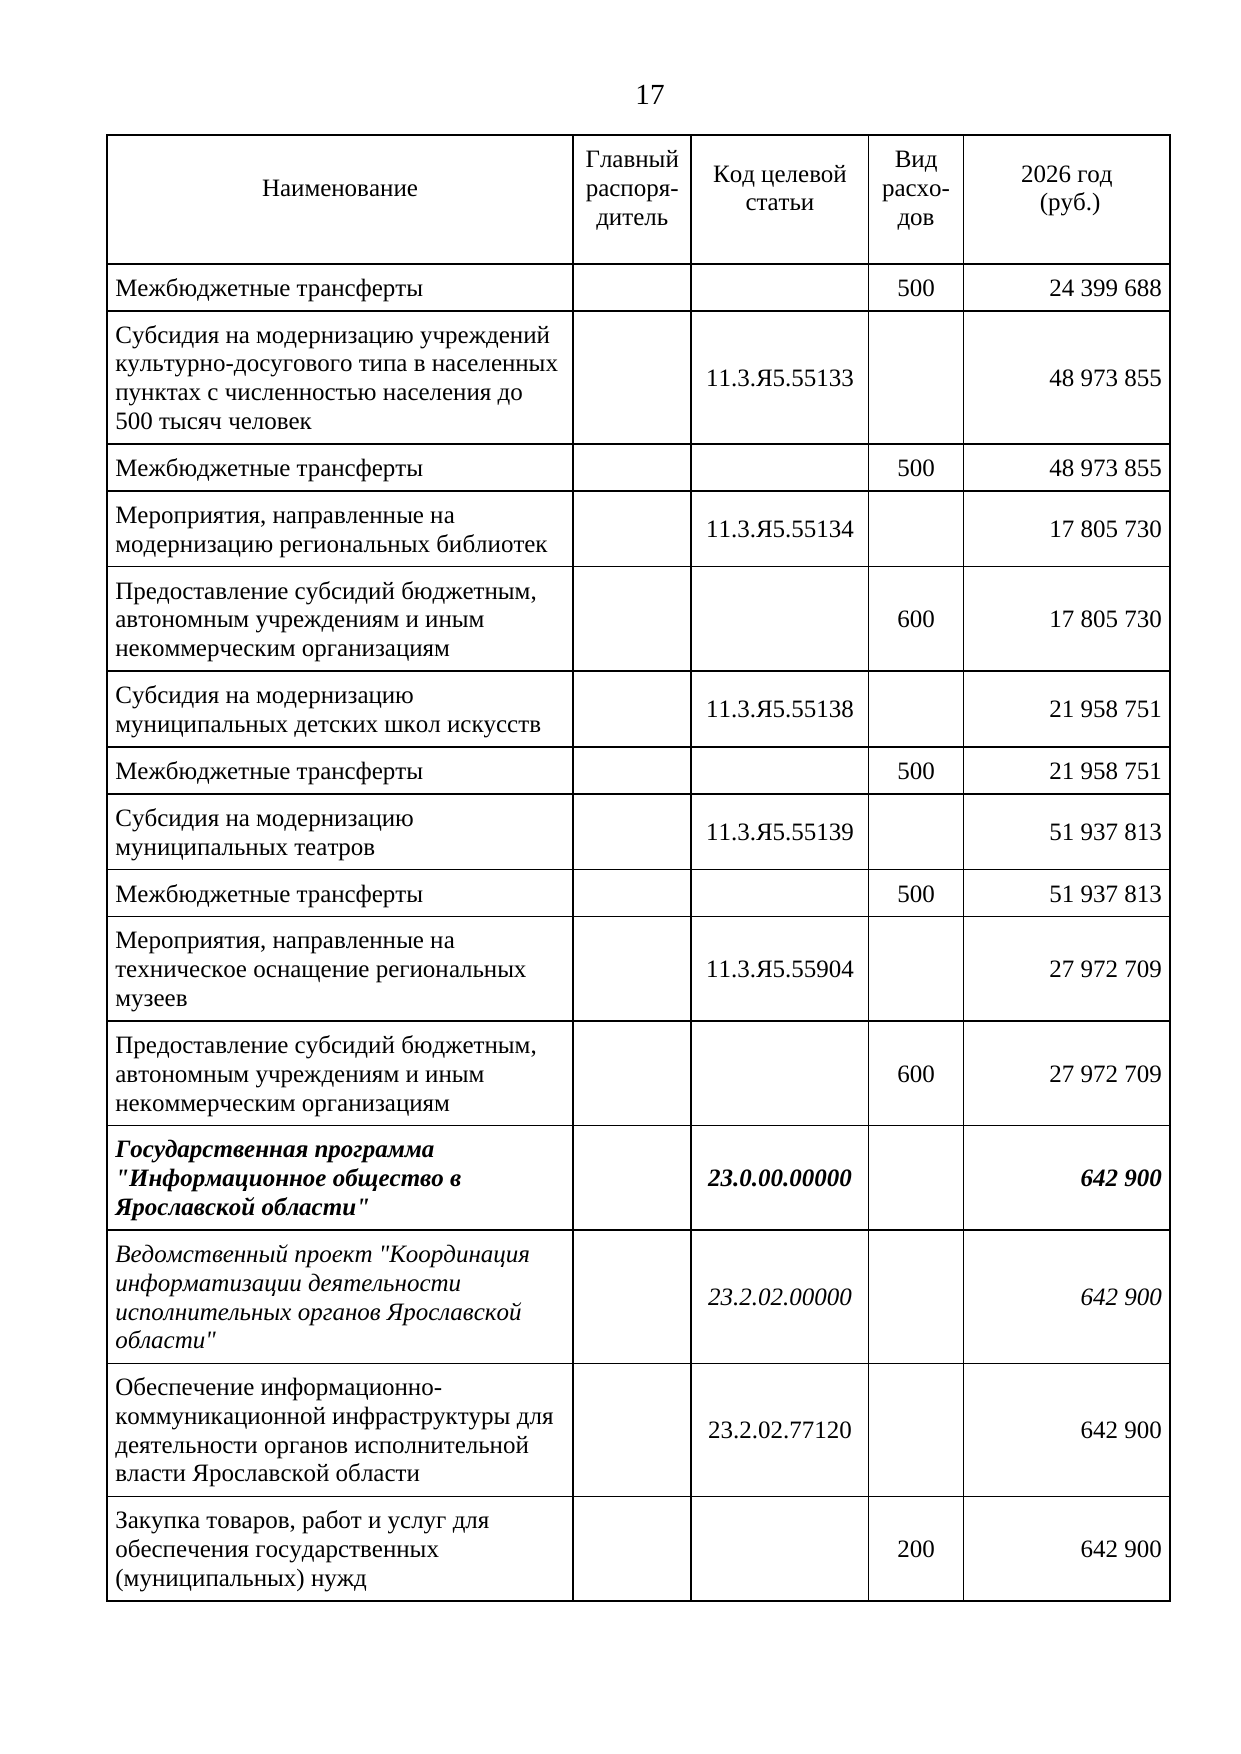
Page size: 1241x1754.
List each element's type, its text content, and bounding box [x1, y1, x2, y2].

table_header Наименование [108, 136, 572, 263]
table_header Код целевой статьи [692, 136, 868, 263]
table_cell Предоставление субсидий бюджетным, автономным учреждениям и иным некоммерческим организациям [108, 567, 572, 670]
table_cell [692, 1022, 868, 1125]
table_cell [574, 567, 690, 670]
table_cell 642 900 [964, 1126, 1169, 1229]
table_cell 27 972 709 [964, 917, 1169, 1020]
table_cell 500 [869, 265, 963, 310]
table_cell [692, 265, 868, 310]
table_cell 21 958 751 [964, 748, 1169, 793]
table_cell Субсидия на модернизацию муниципальных театров [108, 795, 572, 869]
table_cell 500 [869, 445, 963, 490]
table_cell Мероприятия, направленные на техническое оснащение региональных музеев [108, 917, 572, 1020]
table_cell [574, 795, 690, 869]
table_cell 17 805 730 [964, 567, 1169, 670]
table_cell Мероприятия, направленные на модернизацию региональных библиотек [108, 492, 572, 566]
table_header Главный распоря-дитель [574, 136, 690, 263]
table_cell [692, 870, 868, 916]
table_cell Субсидия на модернизацию муниципальных детских школ искусств [108, 672, 572, 746]
table_cell 500 [869, 748, 963, 793]
table_cell Межбюджетные трансферты [108, 445, 572, 490]
table_cell 23.0.00.00000 [692, 1126, 868, 1229]
table_cell [574, 1126, 690, 1229]
table_cell Межбюджетные трансферты [108, 870, 572, 916]
table_cell 11.3.Я5.55134 [692, 492, 868, 566]
table_cell [574, 748, 690, 793]
table_cell [869, 492, 963, 566]
table_cell 51 937 813 [964, 795, 1169, 869]
table_cell [574, 672, 690, 746]
table_cell 600 [869, 1022, 963, 1125]
table_cell [574, 1022, 690, 1125]
table_cell 23.2.02.77120 [692, 1364, 868, 1496]
table_cell Предоставление субсидий бюджетным, автономным учреждениям и иным некоммерческим организациям [108, 1022, 572, 1125]
table_cell 21 958 751 [964, 672, 1169, 746]
table_header 2026 год (руб.) [964, 136, 1169, 263]
table_cell [574, 312, 690, 443]
table_cell [574, 917, 690, 1020]
table_cell [869, 917, 963, 1020]
table_cell 23.2.02.00000 [692, 1231, 868, 1362]
table_cell 600 [869, 567, 963, 670]
table_cell 27 972 709 [964, 1022, 1169, 1125]
table_cell 11.3.Я5.55904 [692, 917, 868, 1020]
table_cell [869, 1126, 963, 1229]
table_cell 48 973 855 [964, 312, 1169, 443]
table_cell [692, 1497, 868, 1600]
table_cell 17 805 730 [964, 492, 1169, 566]
table_cell Ведомственный проект "Координация информатизации деятельности исполнительных органов Ярославской области" [108, 1231, 572, 1362]
table_cell Государственная программа "Информационное общество в Ярославской области" [108, 1126, 572, 1229]
table_cell 11.3.Я5.55138 [692, 672, 868, 746]
table_cell [692, 748, 868, 793]
table_cell 48 973 855 [964, 445, 1169, 490]
table_cell [869, 1231, 963, 1362]
table_cell 24 399 688 [964, 265, 1169, 310]
table_cell [574, 870, 690, 916]
table_cell [869, 672, 963, 746]
table_cell 642 900 [964, 1364, 1169, 1496]
table_cell [574, 265, 690, 310]
table_header Вид расхо- дов [869, 136, 963, 263]
table_cell [692, 567, 868, 670]
table_cell Обеспечение информационно-коммуникационной инфраструктуры для деятельности органов исполнительной власти Ярославской области [108, 1364, 572, 1496]
table_cell Субсидия на модернизацию учреждений культурно-досугового типа в населенных пунктах с численностью населения до 500 тысяч человек [108, 312, 572, 443]
table_cell Межбюджетные трансферты [108, 265, 572, 310]
table_cell [869, 1364, 963, 1496]
table_cell 200 [869, 1497, 963, 1600]
table_cell Закупка товаров, работ и услуг для обеспечения государственных (муниципальных) нужд [108, 1497, 572, 1600]
table_cell [574, 445, 690, 490]
table_cell 500 [869, 870, 963, 916]
table_cell [574, 492, 690, 566]
table_cell 642 900 [964, 1497, 1169, 1600]
table_cell [574, 1231, 690, 1362]
table_cell Межбюджетные трансферты [108, 748, 572, 793]
table_cell [869, 795, 963, 869]
table_cell 51 937 813 [964, 870, 1169, 916]
table_cell [692, 445, 868, 490]
table_cell 11.3.Я5.55133 [692, 312, 868, 443]
table_cell [574, 1364, 690, 1496]
table_cell [869, 312, 963, 443]
table_cell [574, 1497, 690, 1600]
table_cell 642 900 [964, 1231, 1169, 1362]
table_cell 11.3.Я5.55139 [692, 795, 868, 869]
